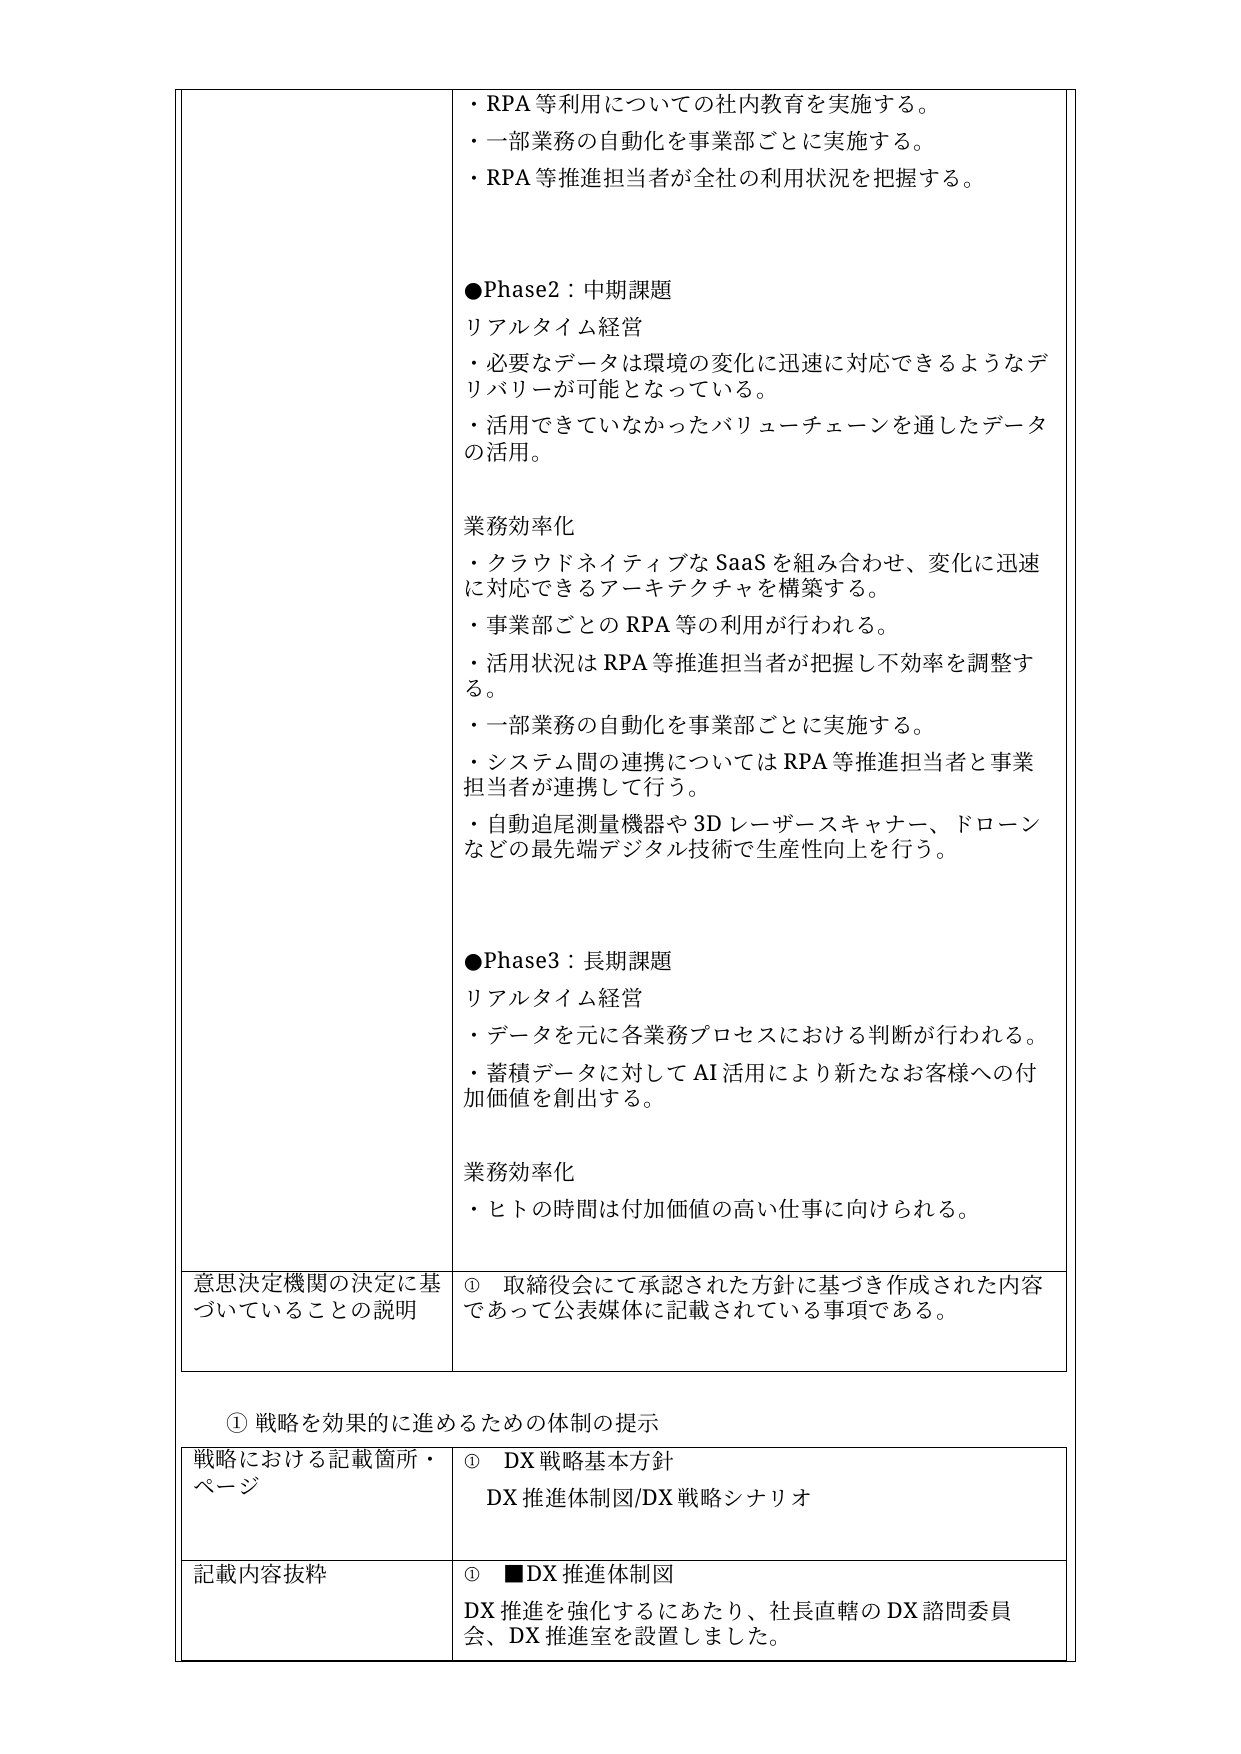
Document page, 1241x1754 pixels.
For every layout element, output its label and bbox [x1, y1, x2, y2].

table_cell [176, 90, 1075, 1661]
